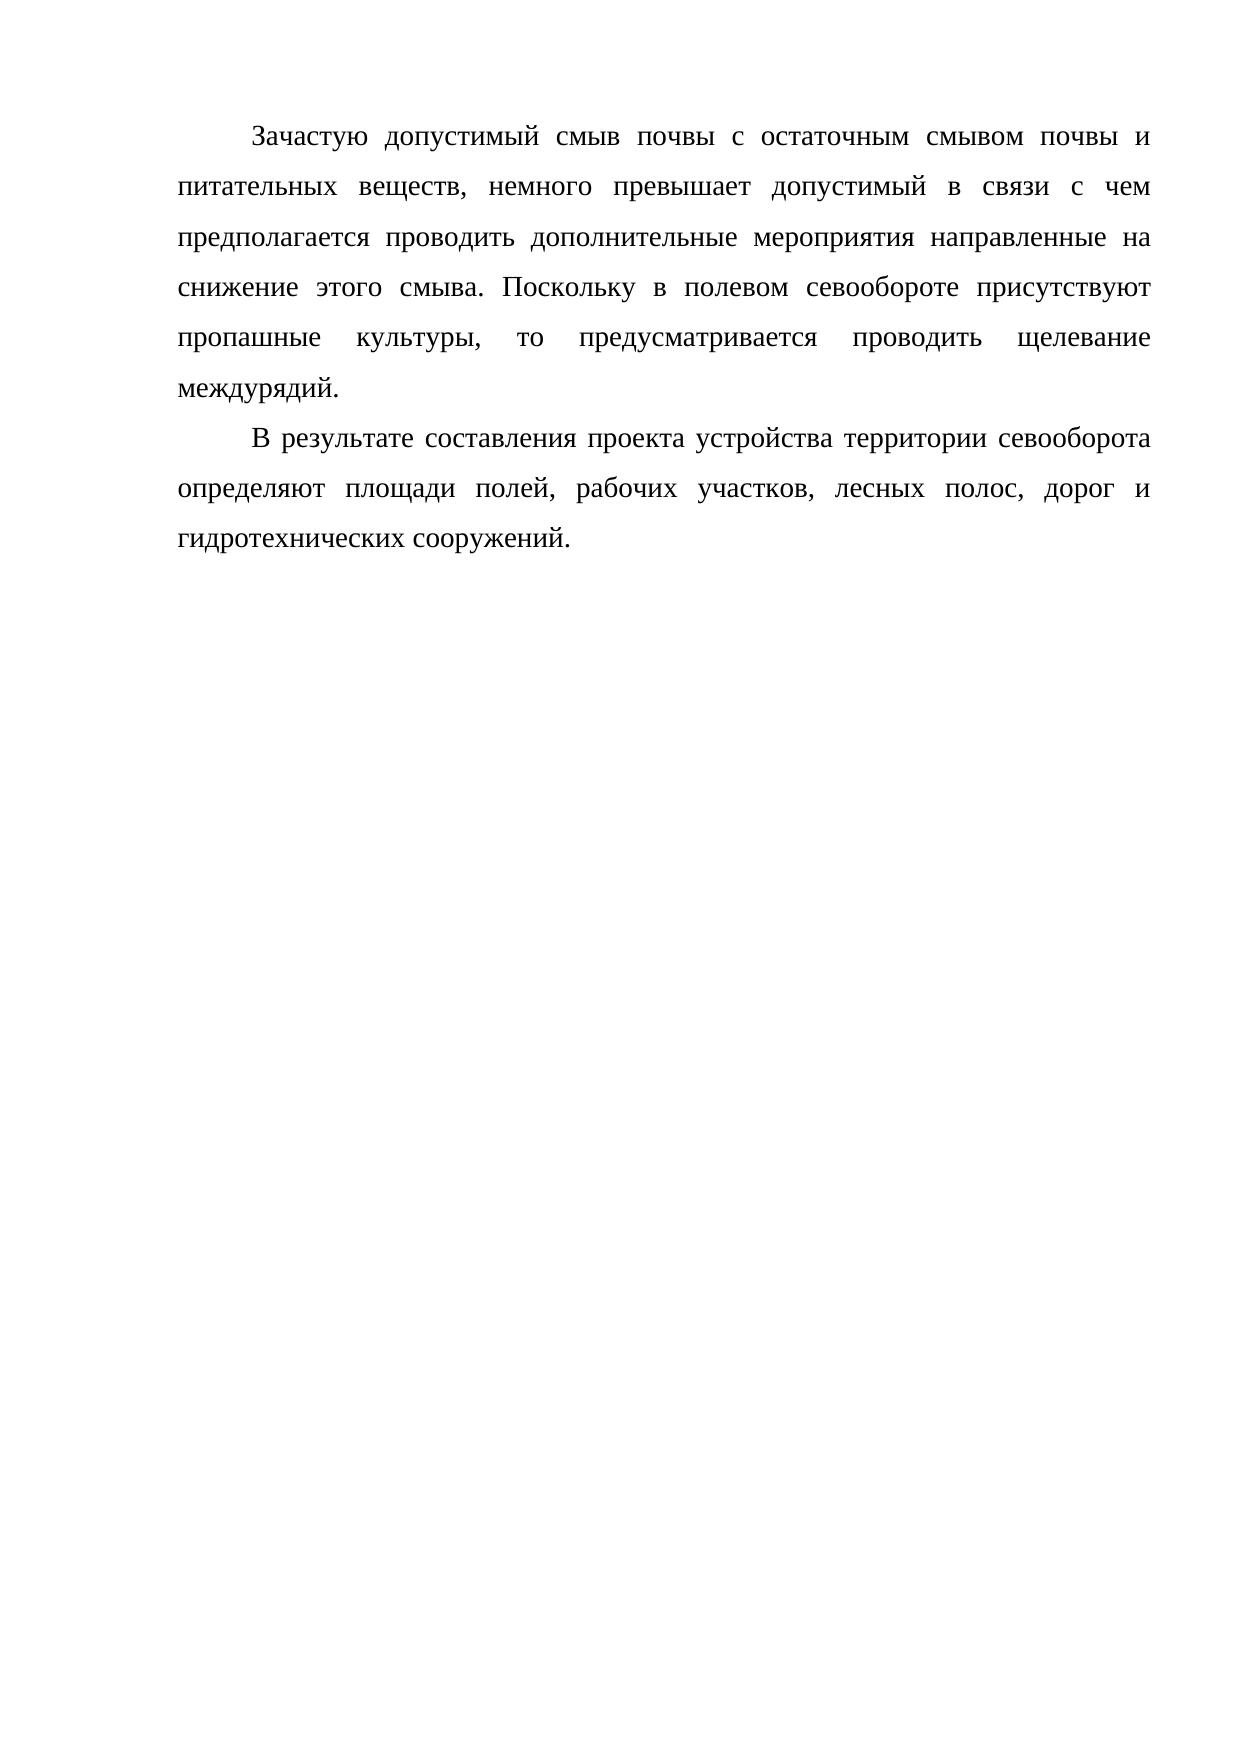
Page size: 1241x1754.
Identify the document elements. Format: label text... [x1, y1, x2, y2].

text В результате составления проекта устройства территории севооборота определяют площади полей, рабочих участков, лесных полос, дорог и гидротехнических сооружений. [177, 420, 1152, 554]
text Зачастую допустимый смыв почвы с остаточным смывом почвы и питательных веществ, немного превышает допустимый в связи с чем предполагается проводить дополнительные мероприятия направленные на снижение этого смыва. Поскольку в полевом севообороте присутствуют пропашные культуры, то предусматривается проводить щелевание междурядий. [177, 118, 1152, 403]
